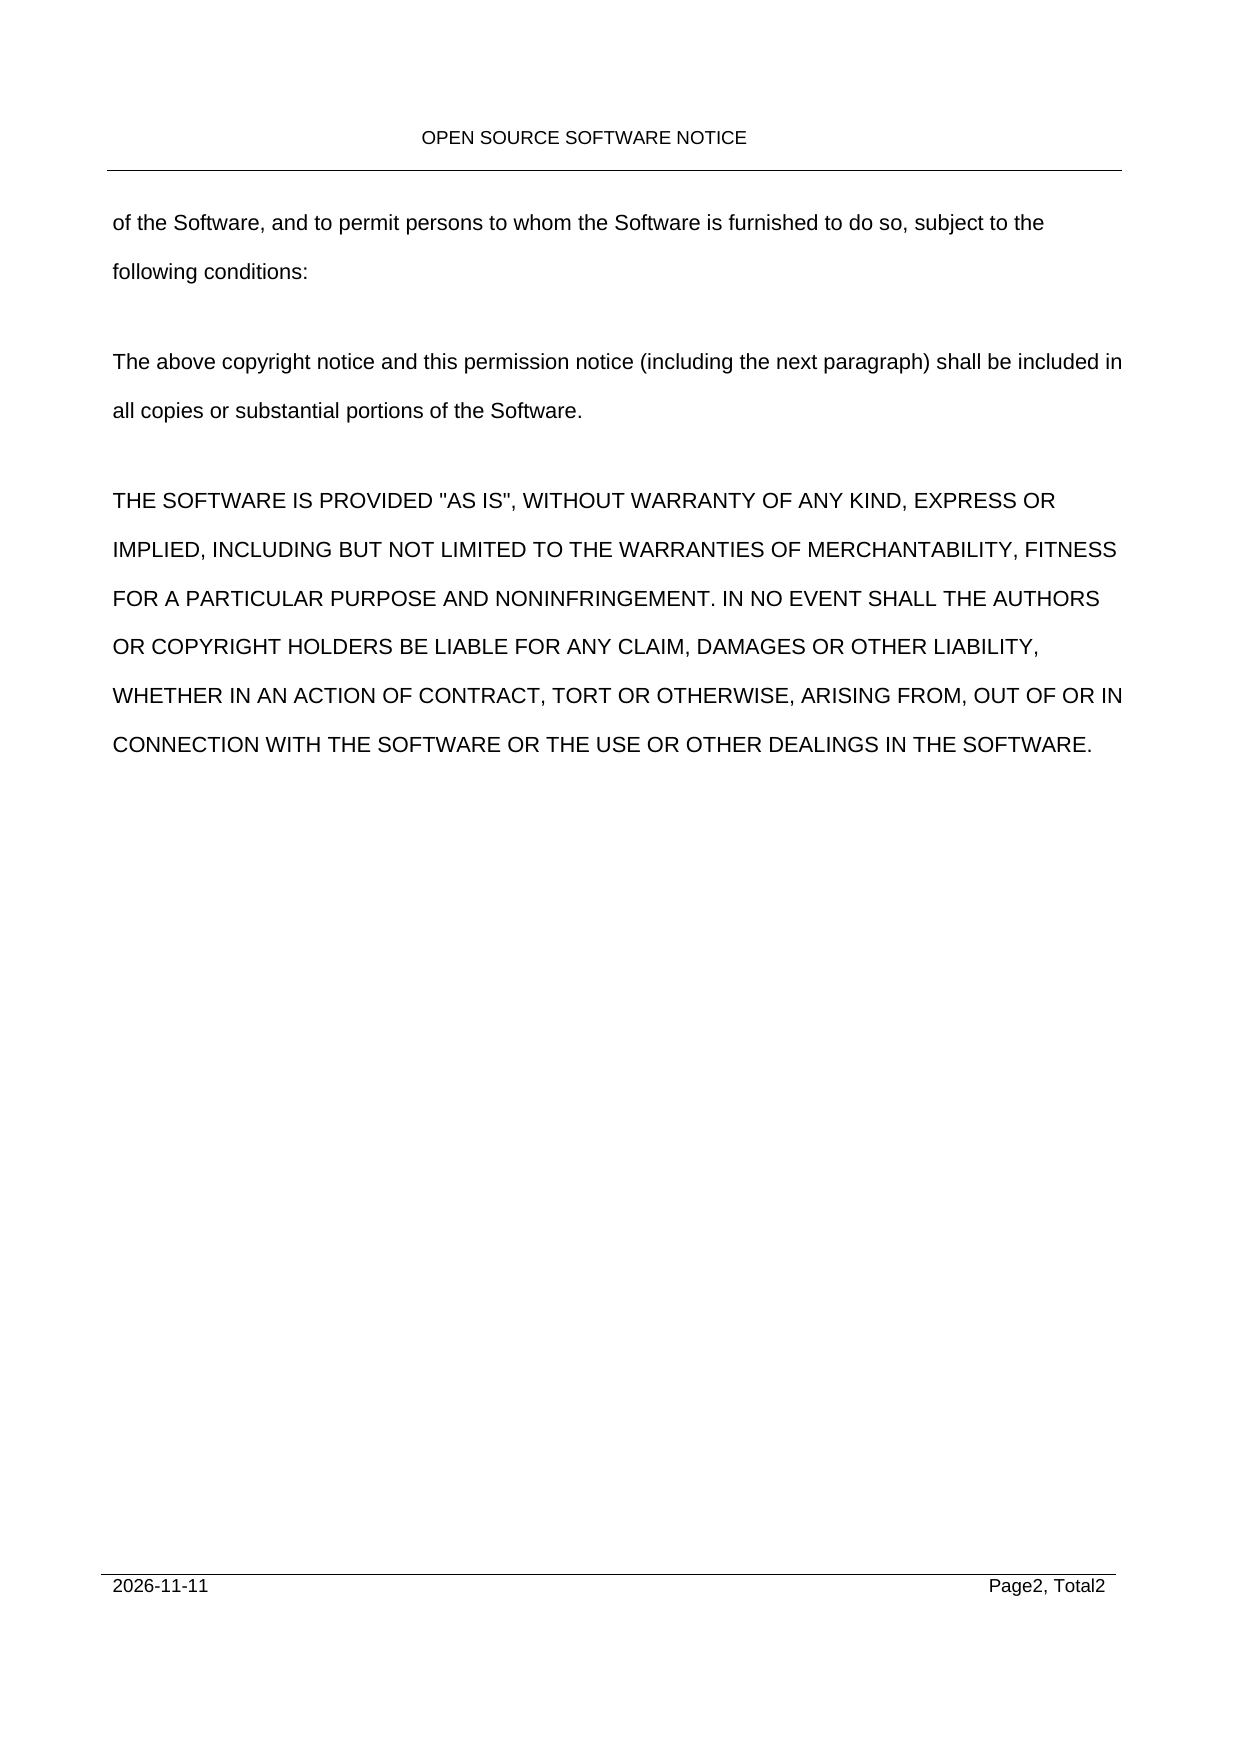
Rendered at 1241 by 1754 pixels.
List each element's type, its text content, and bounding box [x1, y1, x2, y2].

text THE SOFTWARE IS PROVIDED "AS IS", WITHOUT WARRANTY OF ANY KIND, EXPRESS OR IMPLIED, INCLUDING BUT NOT LIMITED TO THE WARRANTIES OF MERCHANTABILITY, FITNESS FOR A PARTICULAR PURPOSE AND NONINFRINGEMENT. IN NO EVENT SHALL THE AUTHORS OR COPYRIGHT HOLDERS BE LIABLE FOR ANY CLAIM, DAMAGES OR OTHER LIABILITY, WHETHER IN AN ACTION OF CONTRACT, TORT OR OTHERWISE, ARISING FROM, OUT OF OR IN CONNECTION WITH THE SOFTWARE OR THE USE OR OTHER DEALINGS IN THE SOFTWARE. [112, 484, 1128, 761]
text The above copyright notice and this permission notice (including the next paragraph) shall be included in all copies or substantial portions of the Software. [112, 345, 1128, 427]
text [112, 206, 1128, 288]
